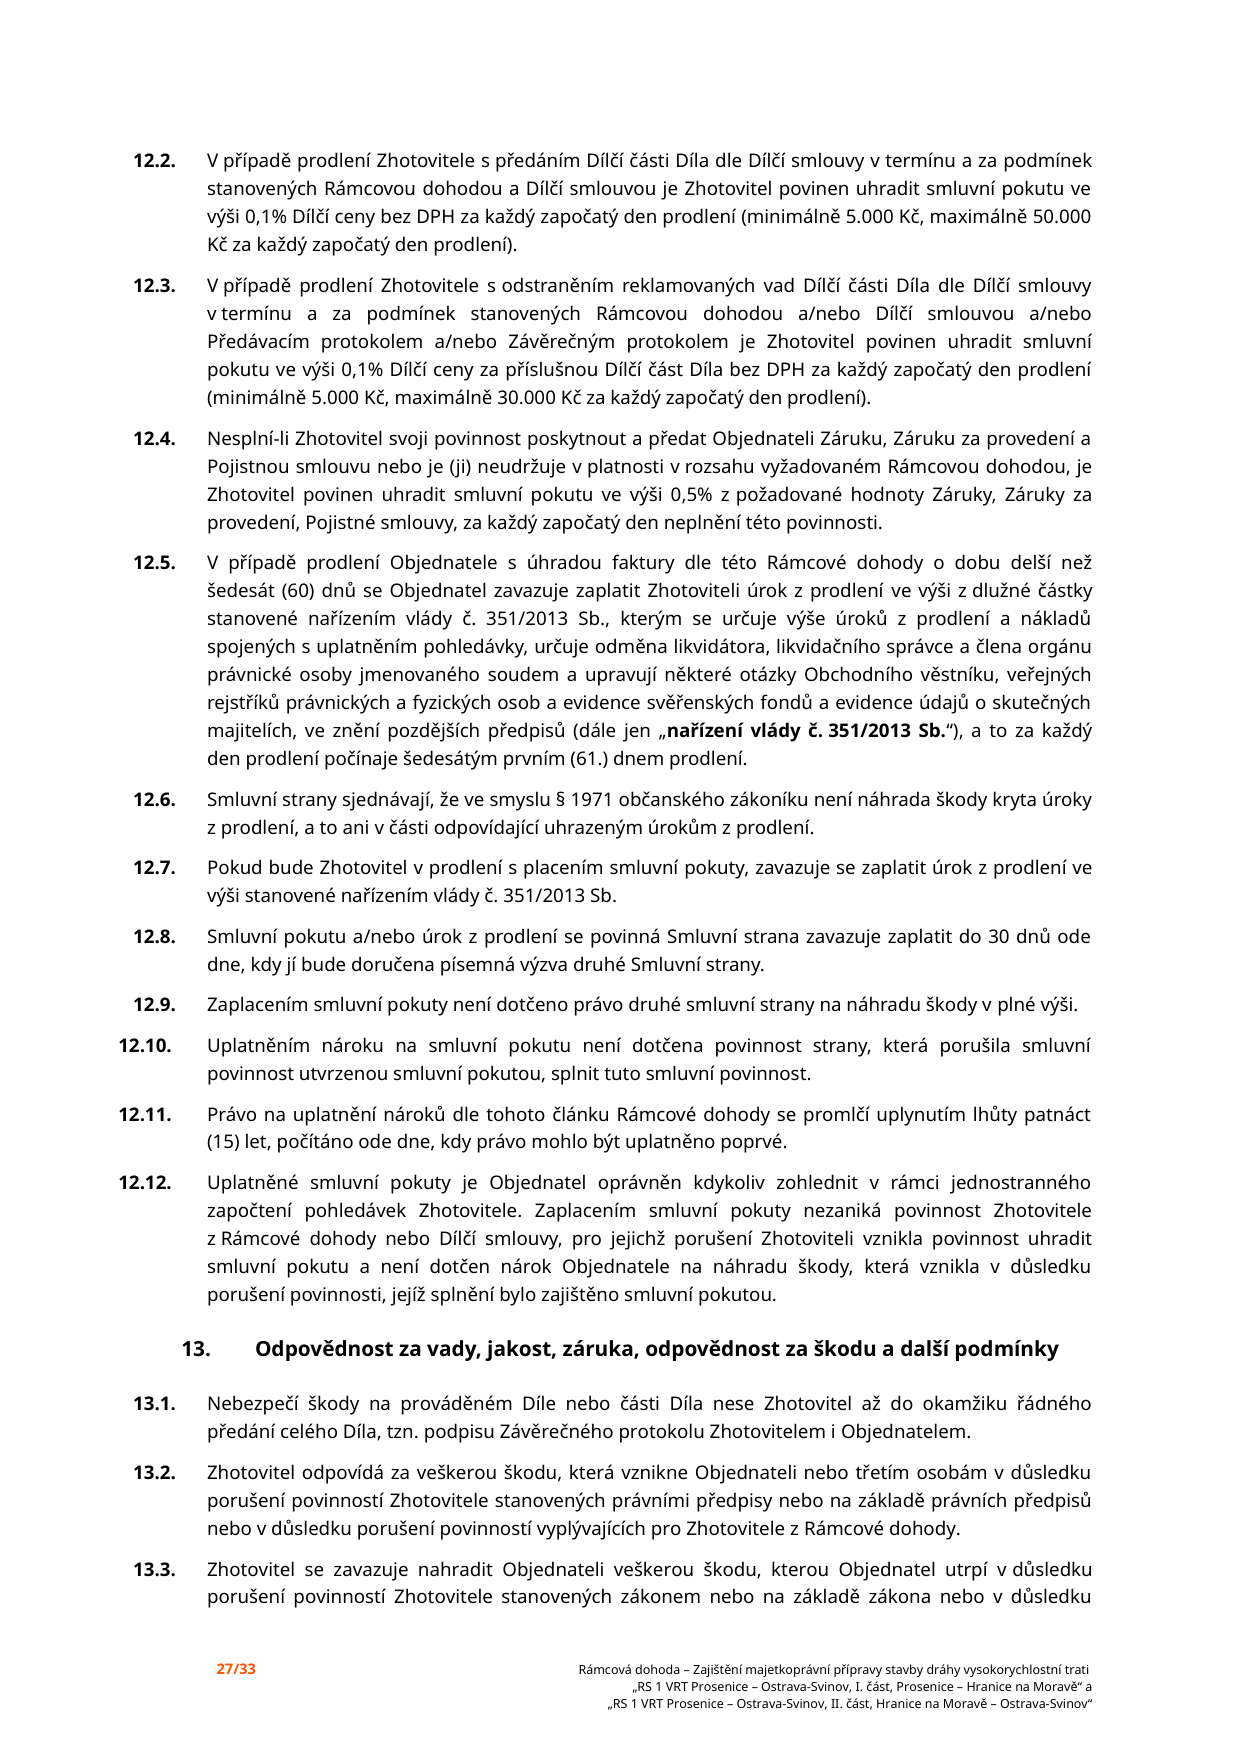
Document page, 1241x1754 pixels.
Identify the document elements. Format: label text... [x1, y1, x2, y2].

subtitle Uplatněním nároku na smluvní pokutu není dotčena povinnost strany, která porušila smluvní povinnost utvrzenou smluvní pokutou, splnit tuto smluvní povinnost. [118, 1032, 1092, 1086]
subtitle Nesplní-li Zhotovitel svoji povinnost poskytnout a předat Objednateli Záruku, Záruku za provedení a Pojistnou smlouvu nebo je (ji) neudržuje v platnosti v rozsahu vyžadovaném Rámcovou dohodou, je Zhotovitel povinen uhradit smluvní pokutu ve výši 0,5% z požadované hodnoty Záruky, Záruky za provedení, Pojistné smlouvy, za každý započatý den neplnění této povinnosti. [133, 425, 1092, 534]
subtitle V případě prodlení Objednatele s úhradou faktury dle této Rámcové dohody o dobu delší než šedesát (60) dnů se Objednatel zavazuje zaplatit Zhotoviteli úrok z prodlení ve výši z dlužné částky stanovené nařízením vlády č. 351/2013 Sb., kterým se určuje výše úroků z prodlení a nákladů spojených s uplatněním pohledávky, určuje odměna likvidátora, likvidačního správce a člena orgánu právnické osoby jmenovaného soudem a upravují některé otázky Obchodního věstníku, veřejných rejstříků právnických a fyzických osob a evidence svěřenských fondů a evidence údajů o skutečných majitelích, ve znění pozdějších předpisů (dále jen „nařízení vlády č. 351/2013 Sb.“), a to za každý den prodlení počínaje šedesátým prvním (61.) dnem prodlení. [133, 549, 1092, 771]
list Nebezpečí škody na prováděném Díle nebo části Díla nese Zhotovitel až do okamžiku řádného předání celého Díla, tzn. podpisu Závěrečného protokolu Zhotovitelem i Objednatelem. [133, 1391, 1092, 1444]
subtitle Smluvní strany sjednávají, že ve smyslu § 1971 občanského zákoníku není náhrada škody kryta úroky z prodlení, a to ani v části odpovídající uhrazeným úrokům z prodlení. [133, 786, 1092, 840]
subtitle Odpovědnost za vady, jakost, záruka, odpovědnost za škodu a další podmínky [148, 1334, 1092, 1363]
subtitle Pokud bude Zhotovitel v prodlení s placením smluvní pokuty, zavazuje se zaplatit úrok z prodlení ve výši stanovené nařízením vlády č. 351/2013 Sb. [133, 855, 1092, 908]
subtitle Právo na uplatnění nároků dle tohoto článku Rámcové dohody se promlčí uplynutím lhůty patnáct (15) let, počítáno ode dne, kdy právo mohlo být uplatněno poprvé. [118, 1101, 1092, 1154]
subtitle Zaplacením smluvní pokuty není dotčeno právo druhé smluvní strany na náhradu škody v plné výši. [133, 992, 1092, 1017]
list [133, 1556, 1092, 1609]
subtitle V případě prodlení Zhotovitele s předáním Dílčí části Díla dle Dílčí smlouvy v termínu a za podmínek stanovených Rámcovou dohodou a Dílčí smlouvou je Zhotovitel povinen uhradit smluvní pokutu ve výši 0,1% Dílčí ceny bez DPH za každý započatý den prodlení (minimálně 5.000 Kč, maximálně 50.000 Kč za každý započatý den prodlení). [133, 148, 1092, 257]
list Zhotovitel odpovídá za veškerou škodu, která vznikne Objednateli nebo třetím osobám v důsledku porušení povinností Zhotovitele stanovených právními předpisy nebo na základě právních předpisů nebo v důsledku porušení povinností vyplývajících pro Zhotovitele z Rámcové dohody. [133, 1459, 1092, 1541]
subtitle V případě prodlení Zhotovitele s odstraněním reklamovaných vad Dílčí části Díla dle Dílčí smlouvy v termínu a za podmínek stanovených Rámcovou dohodou a/nebo Dílčí smlouvou a/nebo Předávacím protokolem a/nebo Závěrečným protokolem je Zhotovitel povinen uhradit smluvní pokutu ve výši 0,1% Dílčí ceny za příslušnou Dílčí část Díla bez DPH za každý započatý den prodlení (minimálně 5.000 Kč, maximálně 30.000 Kč za každý započatý den prodlení). [133, 272, 1092, 410]
subtitle Smluvní pokutu a/nebo úrok z prodlení se povinná Smluvní strana zavazuje zaplatit do 30 dnů ode dne, kdy jí bude doručena písemná výzva druhé Smluvní strany. [133, 923, 1092, 977]
subtitle Uplatněné smluvní pokuty je Objednatel oprávněn kdykoliv zohlednit v rámci jednostranného započtení pohledávek Zhotovitele. Zaplacením smluvní pokuty nezaniká povinnost Zhotovitele z Rámcové dohody nebo Dílčí smlouvy, pro jejichž porušení Zhotoviteli vznikla povinnost uhradit smluvní pokutu a není dotčen nárok Objednatele na náhradu škody, která vznikla v důsledku porušení povinnosti, jejíž splnění bylo zajištěno smluvní pokutou. [118, 1169, 1092, 1307]
